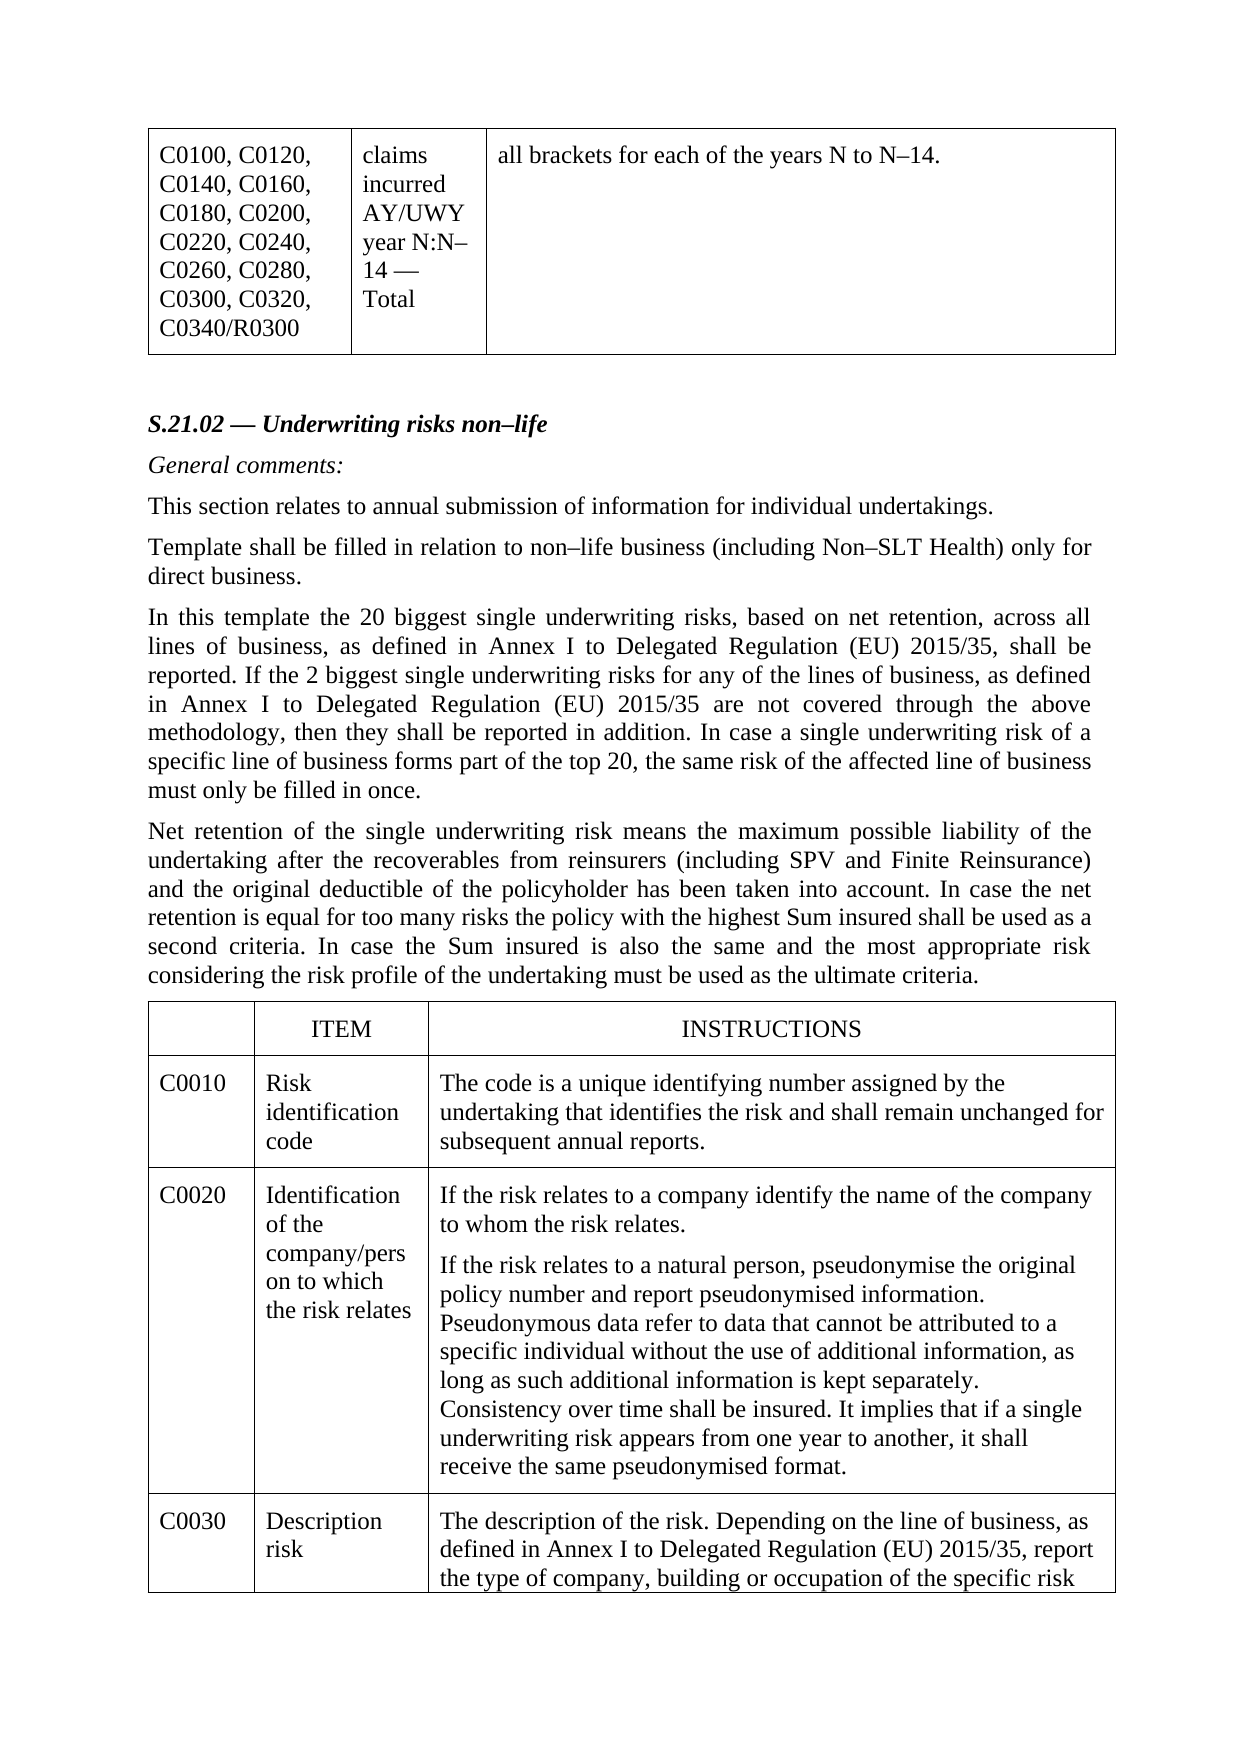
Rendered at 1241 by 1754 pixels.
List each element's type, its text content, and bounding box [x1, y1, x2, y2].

table_header INSTRUCTIONS [429, 1002, 1115, 1055]
table_cell Description risk [255, 1494, 428, 1592]
table_cell C0010 [149, 1056, 254, 1167]
table_header [149, 1002, 254, 1055]
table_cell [352, 129, 486, 354]
table_cell Risk identification code [255, 1056, 428, 1167]
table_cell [429, 1494, 1115, 1592]
text General comments: [148, 450, 1092, 479]
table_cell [487, 129, 1115, 354]
table_cell C0020 [149, 1168, 254, 1493]
subtitle S.21.02 — Underwriting risks non–life [148, 409, 1092, 437]
text Net retention of the single underwriting risk means the maximum possible liability of the undertaking after the recoverables from reinsurers (including SPV and Finite Reinsurance) and the original deductible of the policyholder has been taken into account. In case the net retention is equal for too many risks the policy with the highest Sum insured shall be used as a second criteria. In case the Sum insured is also the same and the most appropriate risk considering the risk profile of the undertaking must be used as the ultimate criteria. [148, 816, 1092, 989]
table_cell Identification of the company/person to which the risk relates [255, 1168, 428, 1493]
table_header ITEM [255, 1002, 428, 1055]
table_cell C0030 [149, 1494, 254, 1592]
table_cell The code is a unique identifying number assigned by the undertaking that identifies the risk and shall remain unchanged for subsequent annual reports. [429, 1056, 1115, 1167]
table_cell If the risk relates to a company identify the name of the company to whom the risk relates. If the risk relates to a natural person, pseudonymise the original policy number and report pseudonymised information. Pseudonymous data refer to data that cannot be attributed to a specific individual without the use of additional information, as long as such additional information is kept separately. Consistency over time shall be insured. It implies that if a single underwriting risk appears from one year to another, it shall receive the same pseudonymised format. [429, 1168, 1115, 1493]
text This section relates to annual submission of information for individual undertakings. [148, 491, 1092, 520]
text In this template the 20 biggest single underwriting risks, based on net retention, across all lines of business, as defined in Annex I to Delegated Regulation (EU) 2015/35, shall be reported. If the 2 biggest single underwriting risks for any of the lines of business, as defined in Annex I to Delegated Regulation (EU) 2015/35 are not covered through the above methodology, then they shall be reported in addition. In case a single underwriting risk of a specific line of business forms part of the top 20, the same risk of the affected line of business must only be filled in once. [148, 602, 1092, 804]
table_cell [149, 129, 351, 354]
text Template shall be filled in relation to non–life business (including Non–SLT Health) only for direct business. [148, 532, 1092, 590]
